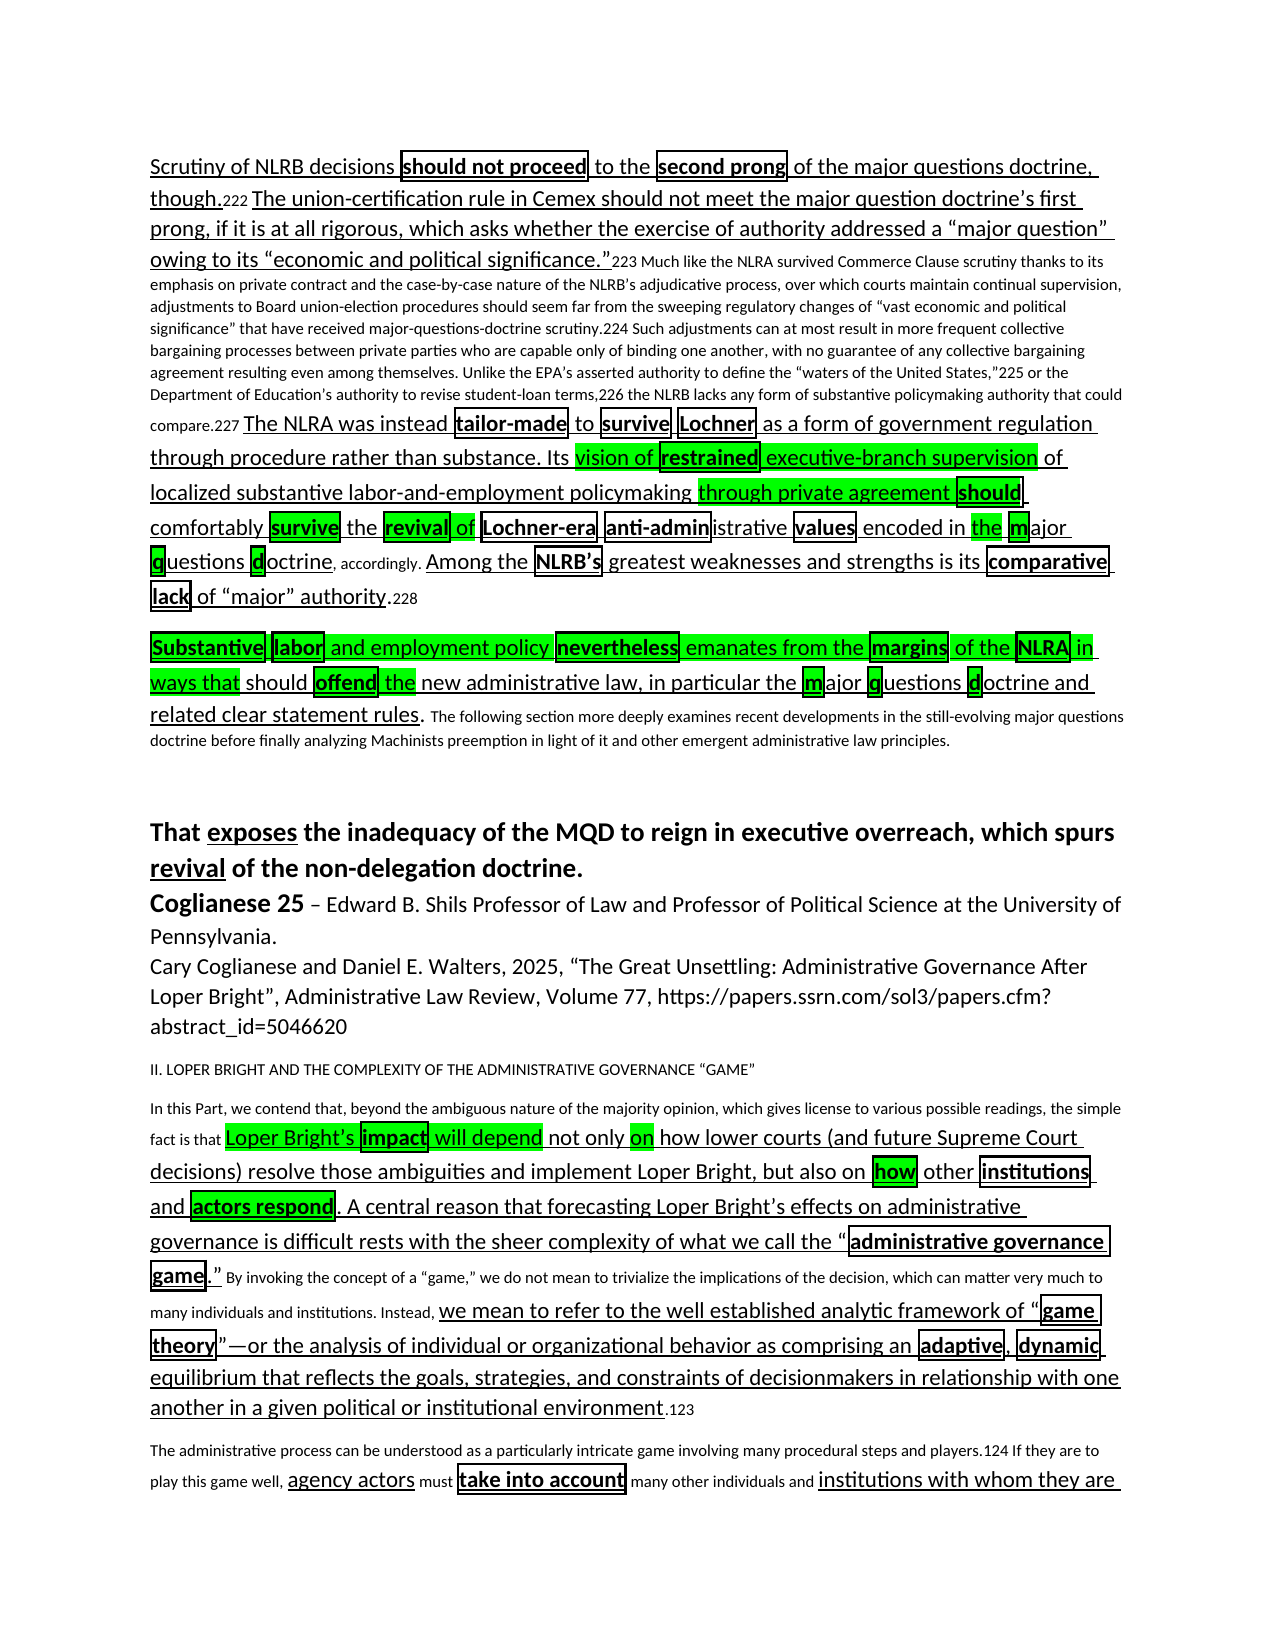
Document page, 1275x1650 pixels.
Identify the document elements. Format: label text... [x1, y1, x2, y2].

text In this Part, we contend that, beyond the ambiguous nature of the majority opinion, which gives license to various possible readings, the simple fact is that Loper Bright’s impact will depend not only on how lower courts (and future Supreme Court decisions) resolve those ambiguities and implement Loper Bright, but also on how other institutions and actors respond. A central reason that forecasting Loper Bright’s effects on administrative governance is difficult rests with the sheer complexity of what we call the “administrative governance game.” By invoking the concept of a “game,” we do not mean to trivialize the implications of the decision, which can matter very much to many individuals and institutions. Instead, we mean to refer to the well established analytic framework of “game theory”—or the analysis of individual or organizational behavior as comprising an adaptive, dynamic equilibrium that reflects the goals, strategies, and constraints of decisionmakers in relationship with one another in a given political or institutional environment.123 [150, 1098, 1125, 1421]
subtitle That exposes the inadequacy of the MQD to reign in executive overreach, which spurs revival of the non-delegation doctrine. [150, 815, 1125, 884]
text Coglianese 25 – Edward B. Shils Professor of Law and Professor of Political Science at the University of Pennsylvania. Cary Coglianese and Daniel E. Walters, 2025, “The Great Unsettling: Administrative Governance After Loper Bright”, Administrative Law Review, Volume 77, https://papers.ssrn.com/sol3/papers.cfm?abstract_id=5046620 [150, 887, 1125, 1041]
text Substantive labor and employment policy nevertheless emanates from the margins of the NLRA in ways that should offend the new administrative law, in particular the major questions doctrine and related clear statement rules. The following section more deeply examines recent developments in the still-evolving major questions doctrine before finally analyzing Machinists preemption in light of it and other emergent administrative law principles. [150, 631, 1125, 750]
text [150, 1440, 1125, 1495]
text II. LOPER BRIGHT AND THE COMPLEXITY OF THE ADMINISTRATIVE GOVERNANCE “GAME” [150, 1059, 1125, 1080]
text Scrutiny of NLRB decisions should not proceed to the second prong of the major questions doctrine, though.222 The union-certification rule in Cemex should not meet the major question doctrine’s first prong, if it is at all rigorous, which asks whether the exercise of authority addressed a “major question” owing to its “economic and political significance.”223 Much like the NLRA survived Commerce Clause scrutiny thanks to its emphasis on private contract and the case-by-case nature of the NLRB’s adjudicative process, over which courts maintain continual supervision, adjustments to Board union-election procedures should seem far from the sweeping regulatory changes of “vast economic and political significance” that have received major-questions-doctrine scrutiny.224 Such adjustments can at most result in more frequent collective bargaining processes between private parties who are capable only of binding one another, with no guarantee of any collective bargaining agreement resulting even among themselves. Unlike the EPA’s asserted authority to define the “waters of the United States,”225 or the Department of Education’s authority to revise student-loan terms,226 the NLRB lacks any form of substantive policymaking authority that could compare.227 The NLRA was instead tailor-made to survive Lochner as a form of government regulation through procedure rather than substance. Its vision of restrained executive-branch supervision of localized substantive labor-and-employment policymaking through private agreement should comfortably survive the revival of Lochner-era anti-administrative values encoded in the major questions doctrine, accordingly. Among the NLRB’s greatest weaknesses and strengths is its comparative lack of “major” authority.228 [150, 150, 1125, 612]
